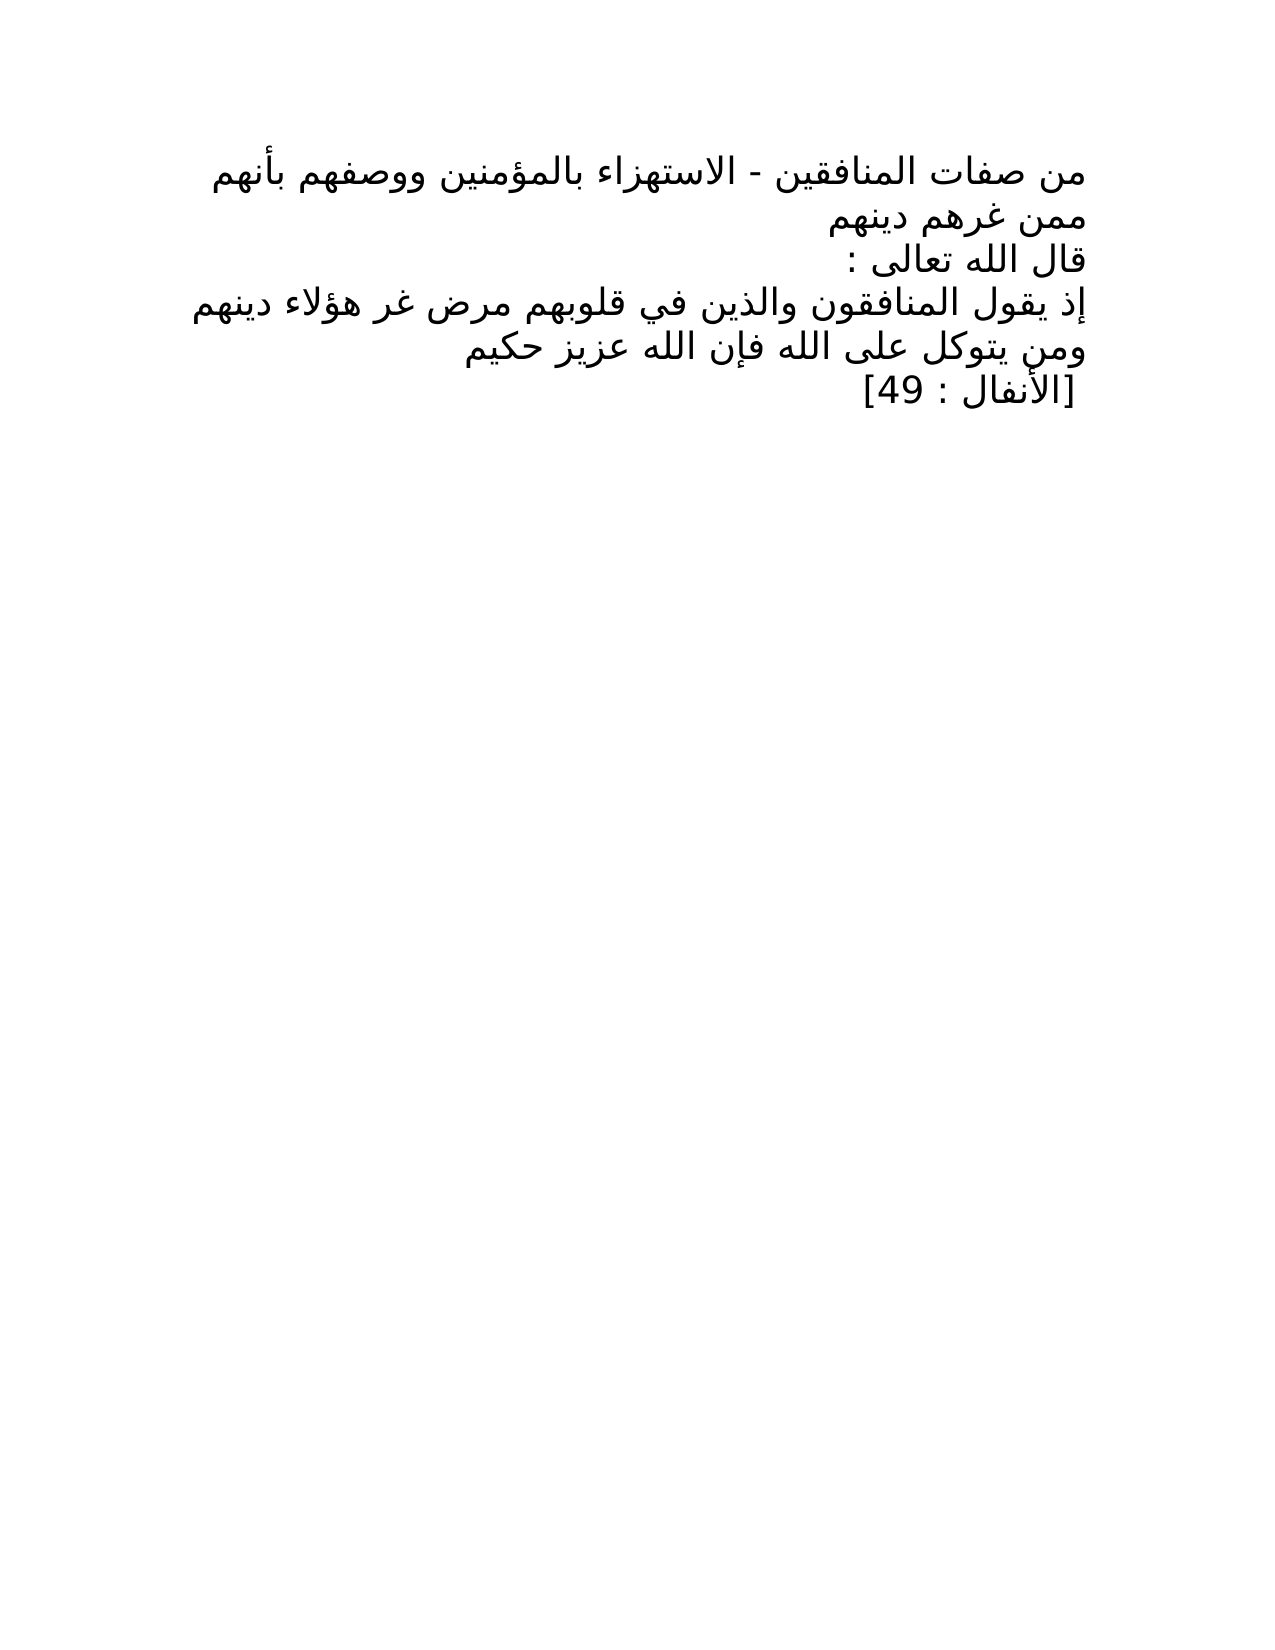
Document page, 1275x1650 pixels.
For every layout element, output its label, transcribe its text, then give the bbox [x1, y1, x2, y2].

text من صفات المنافقين - الاستهزاء بالمؤمنين ووصفهم بأنهم ممن غرهم دينهم [187, 150, 1087, 237]
text إذ يقول المنافقون والذين في قلوبهم مرض غر هؤلاء دينهم ومن يتوكل على الله فإن الله عزيز حكيم [187, 281, 1087, 368]
text [الأنفال : 49] [187, 368, 1087, 412]
text قال الله تعالى : [187, 237, 1087, 281]
